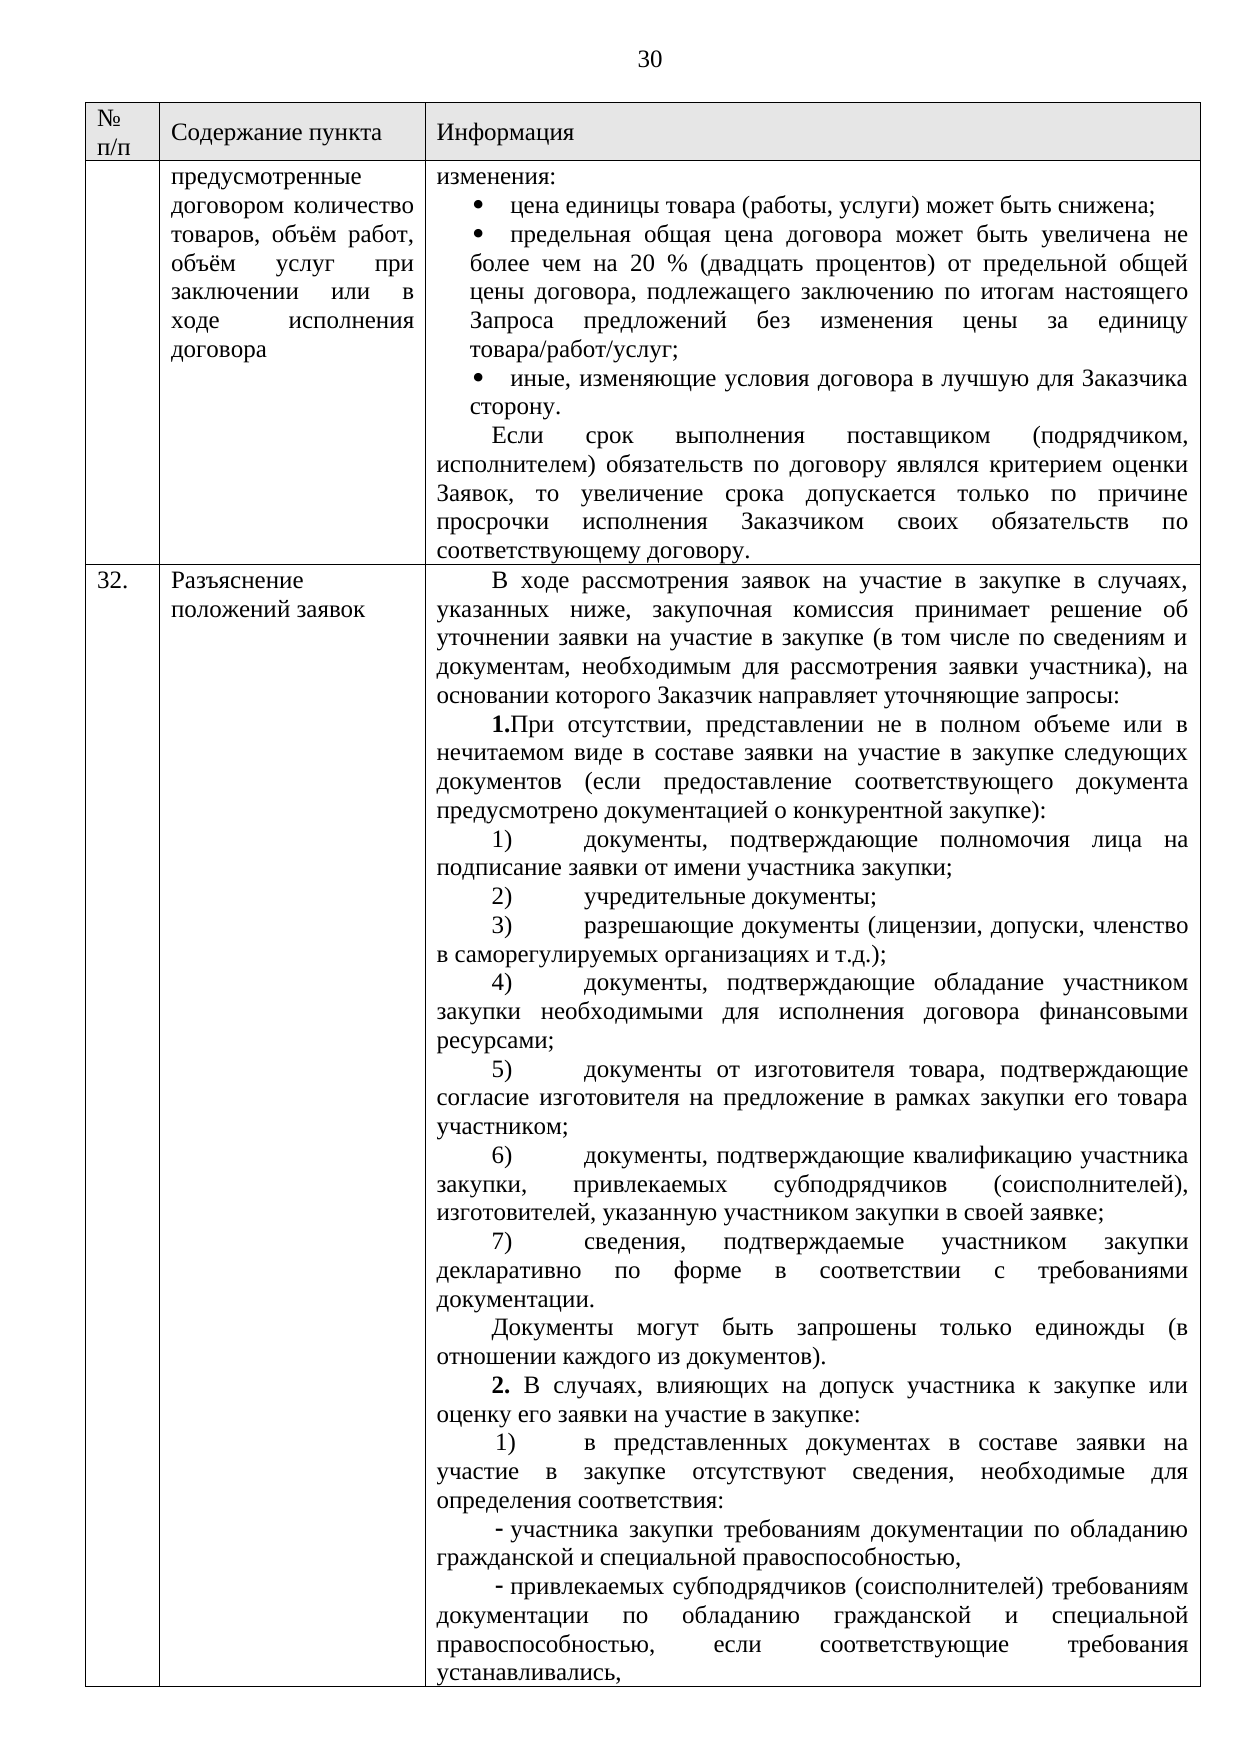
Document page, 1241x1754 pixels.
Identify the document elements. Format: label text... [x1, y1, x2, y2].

table_header Содержание пункта [160, 103, 425, 160]
table_cell [86, 161, 159, 564]
table_header Информация [426, 103, 1200, 160]
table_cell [160, 161, 425, 564]
table_cell Разъяснение положений заявок [160, 565, 425, 1686]
table_cell [86, 565, 159, 1686]
table_header № п/п [86, 103, 159, 160]
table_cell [426, 565, 1200, 1686]
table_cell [426, 161, 1200, 564]
